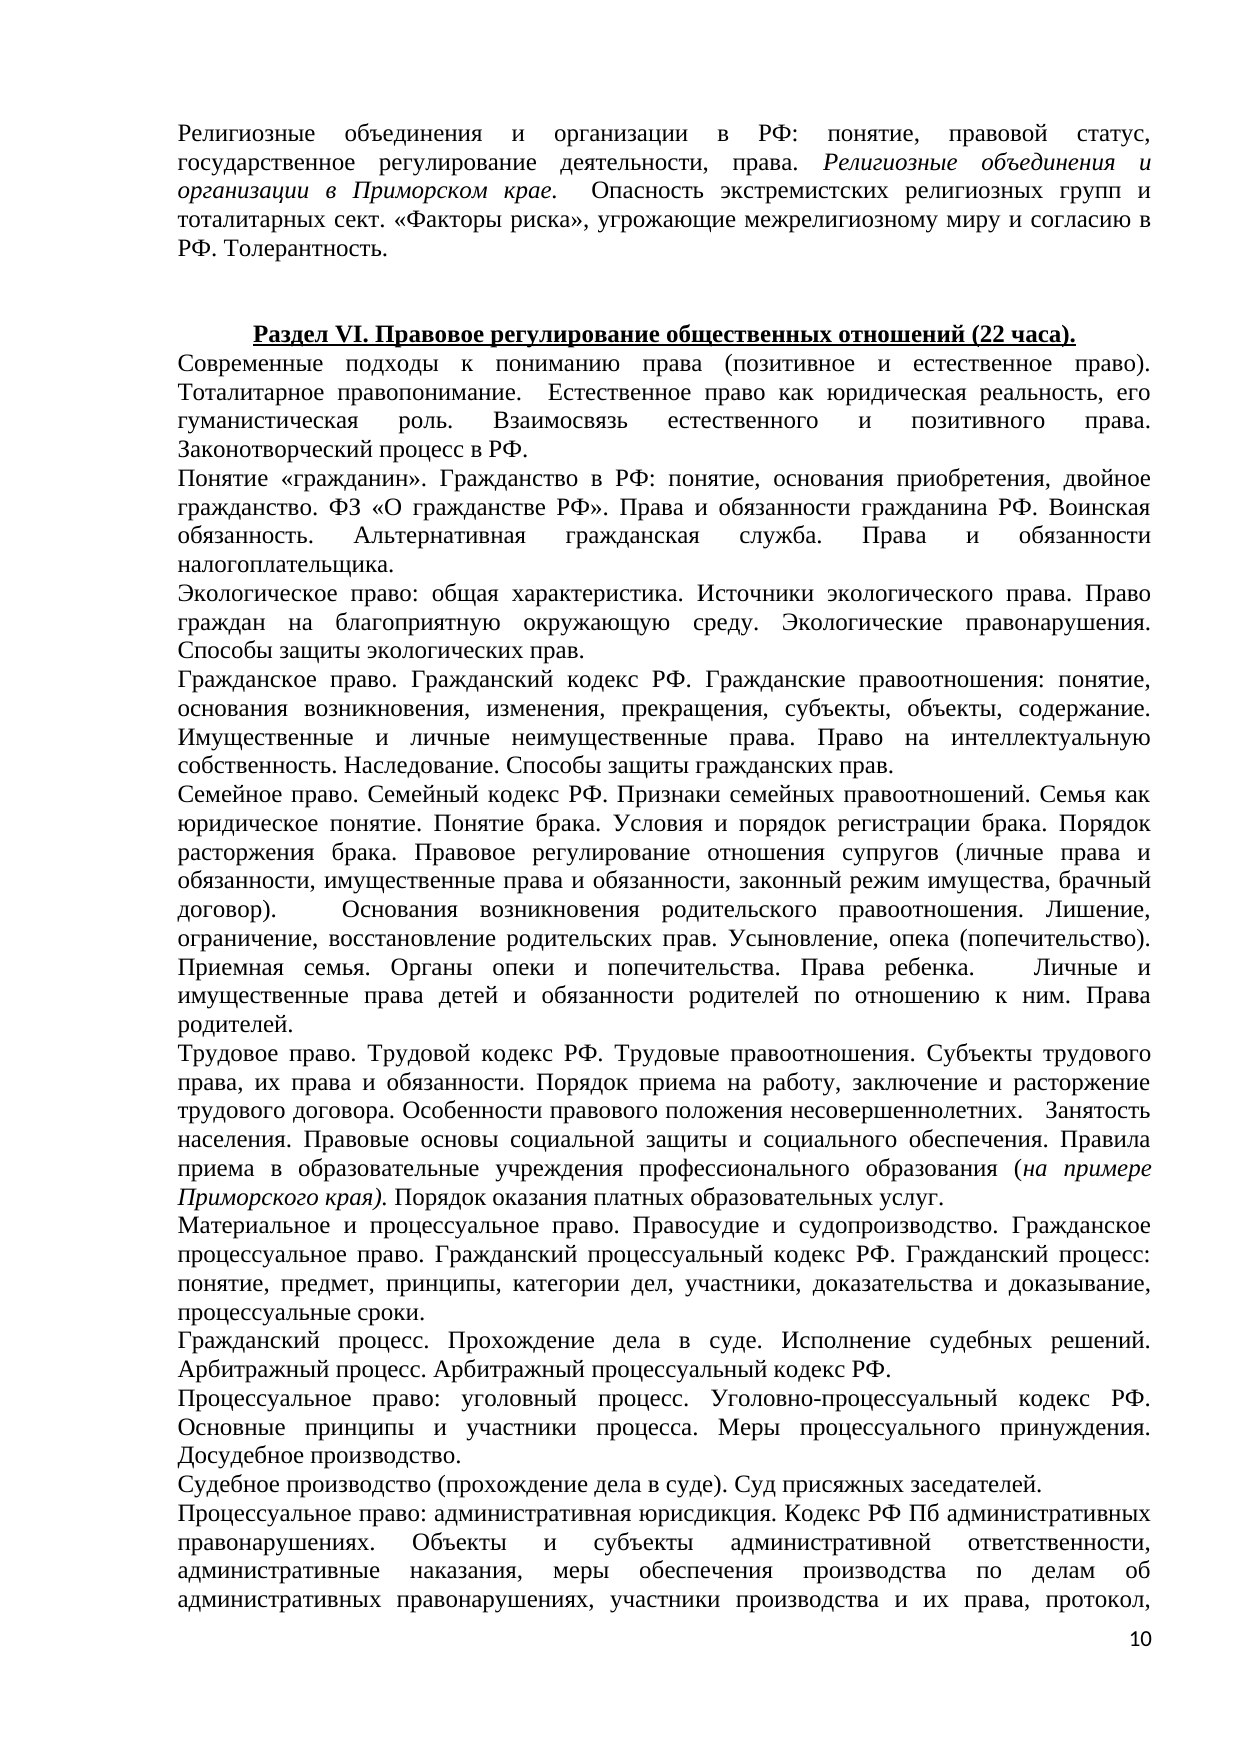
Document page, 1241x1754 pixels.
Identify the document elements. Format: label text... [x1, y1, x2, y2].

text Экологическое право: общая характеристика. Источники экологического права. Право граждан на благоприятную окружающую среду. Экологические правонарушения. Способы защиты экологических прав. [177, 578, 1152, 664]
text Гражданский процесс. Прохождение дела в суде. Исполнение судебных решений. Арбитражный процесс. Арбитражный процессуальный кодекс РФ. [177, 1326, 1152, 1383]
text Понятие «гражданин». Гражданство в РФ: понятие, основания приобретения, двойное гражданство. ФЗ «О гражданстве РФ». Права и обязанности гражданина РФ. Воинская обязанность. Альтернативная гражданская служба. Права и обязанности налогоплательщика. [177, 463, 1152, 578]
text Материальное и процессуальное право. Правосудие и судопроизводство. Гражданское процессуальное право. Гражданский процессуальный кодекс РФ. Гражданский процесс: понятие, предмет, принципы, категории дел, участники, доказательства и доказывание, процессуальные сроки. [177, 1211, 1152, 1326]
text Гражданское право. Гражданский кодекс РФ. Гражданские правоотношения: понятие, основания возникновения, изменения, прекращения, субъекты, объекты, содержание. Имущественные и личные неимущественные права. Право на интеллектуальную собственность. Наследование. Способы защиты гражданских прав. [177, 664, 1152, 779]
text Судебное производство (прохождение дела в суде). Суд присяжных заседателей. [177, 1469, 1152, 1498]
text Религиозные объединения и организации в РФ: понятие, правовой статус, государственное регулирование деятельности, права. Религиозные объединения и организации в Приморском крае. Опасность экстремистских религиозных групп и тоталитарных сект. «Факторы риска», угрожающие межрелигиозному миру и согласию в РФ. Толерантность. [177, 118, 1152, 262]
text Процессуальное право: уголовный процесс. Уголовно-процессуальный кодекс РФ. Основные принципы и участники процесса. Меры процессуального принуждения. Досудебное производство. [177, 1383, 1152, 1469]
text Семейное право. Семейный кодекс РФ. Признаки семейных правоотношений. Семья как юридическое понятие. Понятие брака. Условия и порядок регистрации брака. Порядок расторжения брака. Правовое регулирование отношения супругов (личные права и обязанности, имущественные права и обязанности, законный режим имущества, брачный договор). Основания возникновения родительского правоотношения. Лишение, ограничение, восстановление родительских прав. Усыновление, опека (попечительство). Приемная семья. Органы опеки и попечительства. Права ребенка. Личные и имущественные права детей и обязанности родителей по отношению к ним. Права родителей. [177, 779, 1152, 1038]
text Трудовое право. Трудовой кодекс РФ. Трудовые правоотношения. Субъекты трудового права, их права и обязанности. Порядок приема на работу, заключение и расторжение трудового договора. Особенности правового положения несовершеннолетних. Занятость населения. Правовые основы социальной защиты и социального обеспечения. Правила приема в образовательные учреждения профессионального образования (на примере Приморского края). Порядок оказания платных образовательных услуг. [177, 1038, 1152, 1211]
text Современные подходы к пониманию права (позитивное и естественное право). Тоталитарное правопонимание. Естественное право как юридическая реальность, его гуманистическая роль. Взаимосвязь естественного и позитивного права. Законотворческий процесс в РФ. [177, 348, 1152, 463]
text Раздел VI. Правовое регулирование общественных отношений (22 часа). [177, 319, 1152, 348]
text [177, 1498, 1152, 1613]
